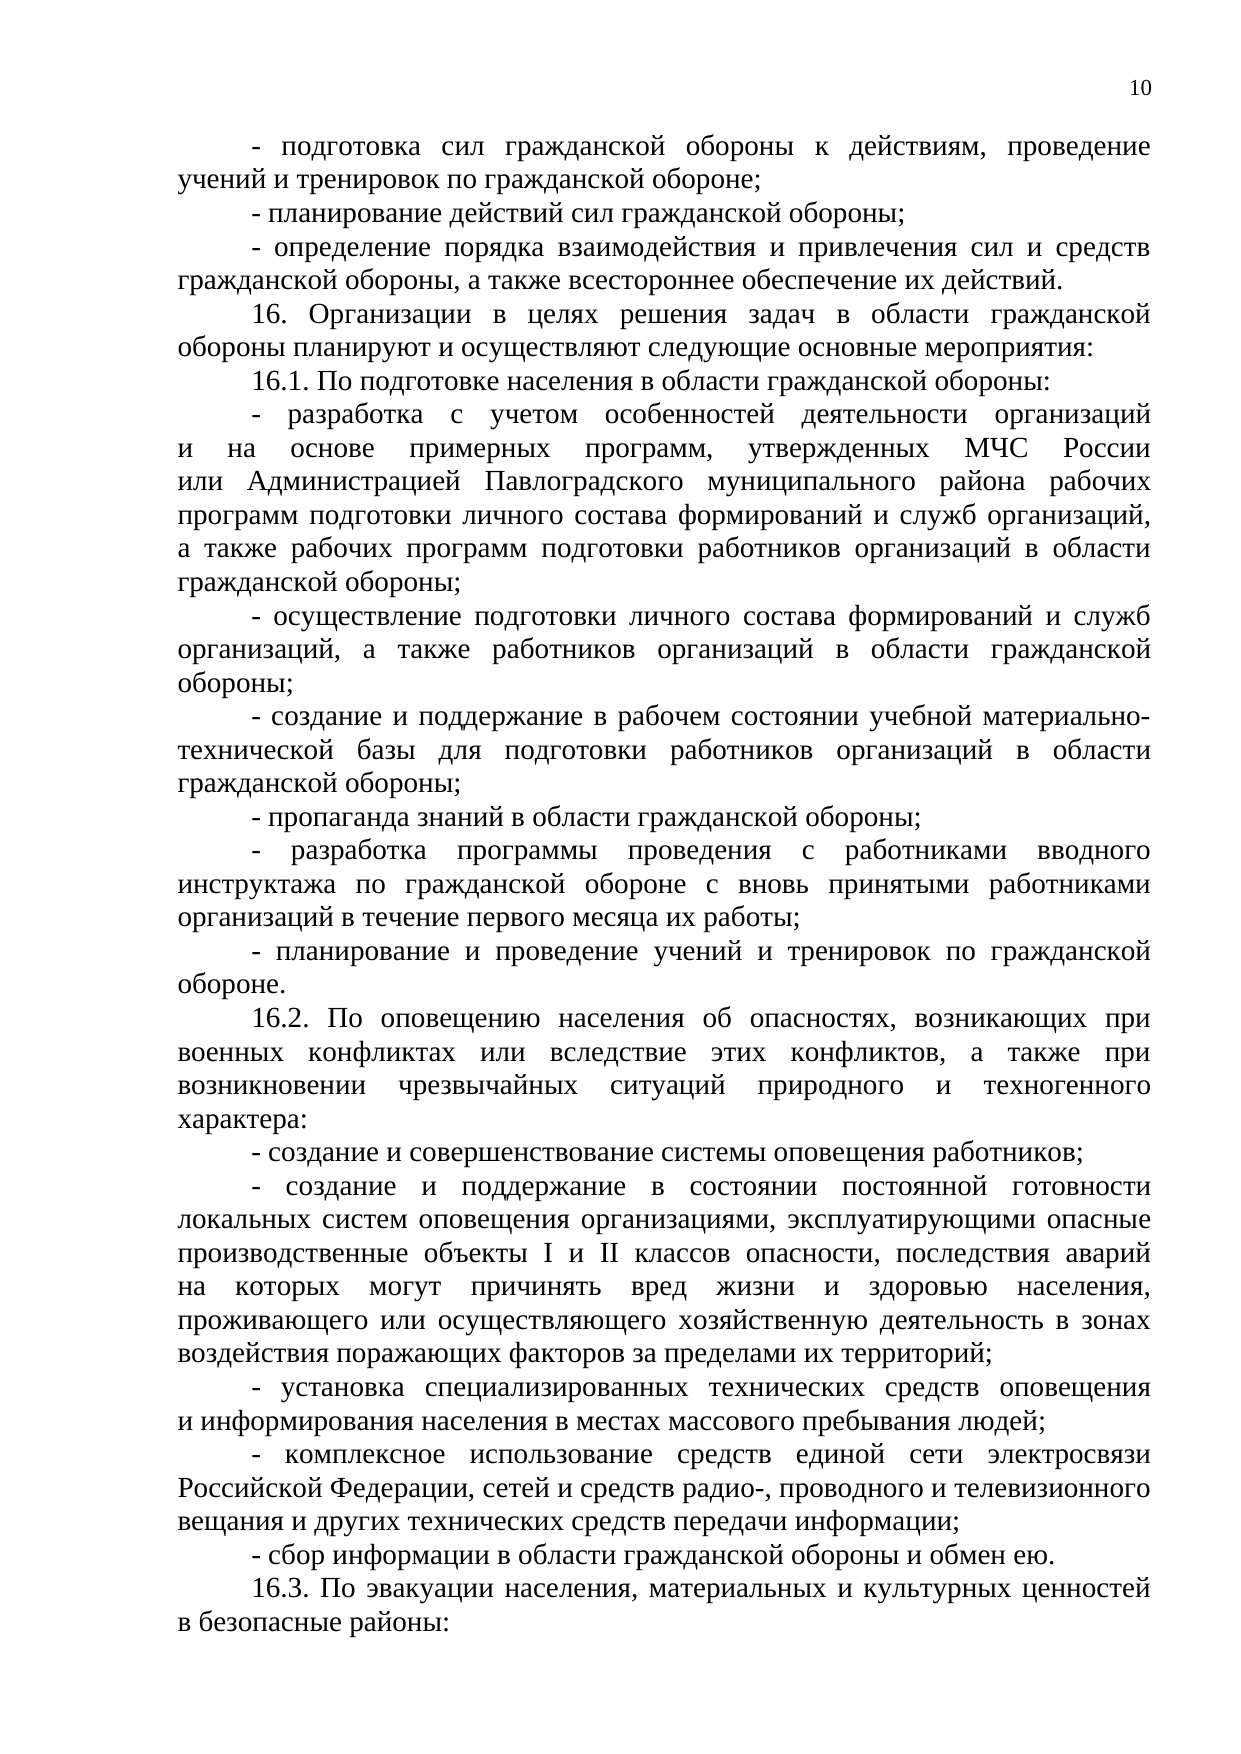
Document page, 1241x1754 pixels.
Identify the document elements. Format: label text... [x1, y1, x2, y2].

text - определение порядка взаимодействия и привлечения сил и средств гражданской обороны, а также всестороннее обеспечение их действий. [177, 229, 1152, 296]
text - планирование действий сил гражданской обороны; [177, 195, 1152, 229]
text - разработка программы проведения с работниками вводного инструктажа по гражданской обороне с вновь принятыми работниками организаций в течение первого месяца их работы; [177, 832, 1152, 933]
text - создание и поддержание в рабочем состоянии учебной материально-технической базы для подготовки работников организаций в области гражданской обороны; [177, 698, 1152, 799]
text - сбор информации в области гражданской обороны и обмен ею. [177, 1537, 1152, 1570]
text - подготовка сил гражданской обороны к действиям, проведение учений и тренировок по гражданской обороне; [177, 128, 1152, 195]
text - создание и совершенствование системы оповещения работников; [177, 1134, 1152, 1168]
text - разработка с учетом особенностей деятельности организаций и на основе примерных программ, утвержденных МЧС России или Администрацией Павлоградского муниципального района рабочих программ подготовки личного состава формирований и служб организаций, а также рабочих программ подготовки работников организаций в области гражданской обороны; [177, 396, 1152, 598]
text - планирование и проведение учений и тренировок по гражданской обороне. [177, 933, 1152, 1000]
text 16.2. По оповещению населения об опасностях, возникающих при военных конфликтах или вследствие этих конфликтов, а также при возникновении чрезвычайных ситуаций природного и техногенного характера: [177, 1000, 1152, 1134]
text - установка специализированных технических средств оповещения и информирования населения в местах массового пребывания людей; [177, 1369, 1152, 1436]
text - пропаганда знаний в области гражданской обороны; [177, 799, 1152, 832]
text - создание и поддержание в состоянии постоянной готовности локальных систем оповещения организациями, эксплуатирующими опасные производственные объекты I и II классов опасности, последствия аварий на которых могут причинять вред жизни и здоровью населения, проживающего или осуществляющего хозяйственную деятельность в зонах воздействия поражающих факторов за пределами их территорий; [177, 1168, 1152, 1369]
text 16.1. По подготовке населения в области гражданской обороны: [177, 363, 1152, 396]
text - комплексное использование средств единой сети электросвязи Российской Федерации, сетей и средств радио-, проводного и телевизионного вещания и других технических средств передачи информации; [177, 1436, 1152, 1537]
text - осуществление подготовки личного состава формирований и служб организаций, а также работников организаций в области гражданской обороны; [177, 598, 1152, 698]
text 16. Организации в целях решения задач в области гражданской обороны планируют и осуществляют следующие основные мероприятия: [177, 296, 1152, 363]
text 16.3. По эвакуации населения, материальных и культурных ценностей в безопасные районы: [177, 1570, 1152, 1637]
